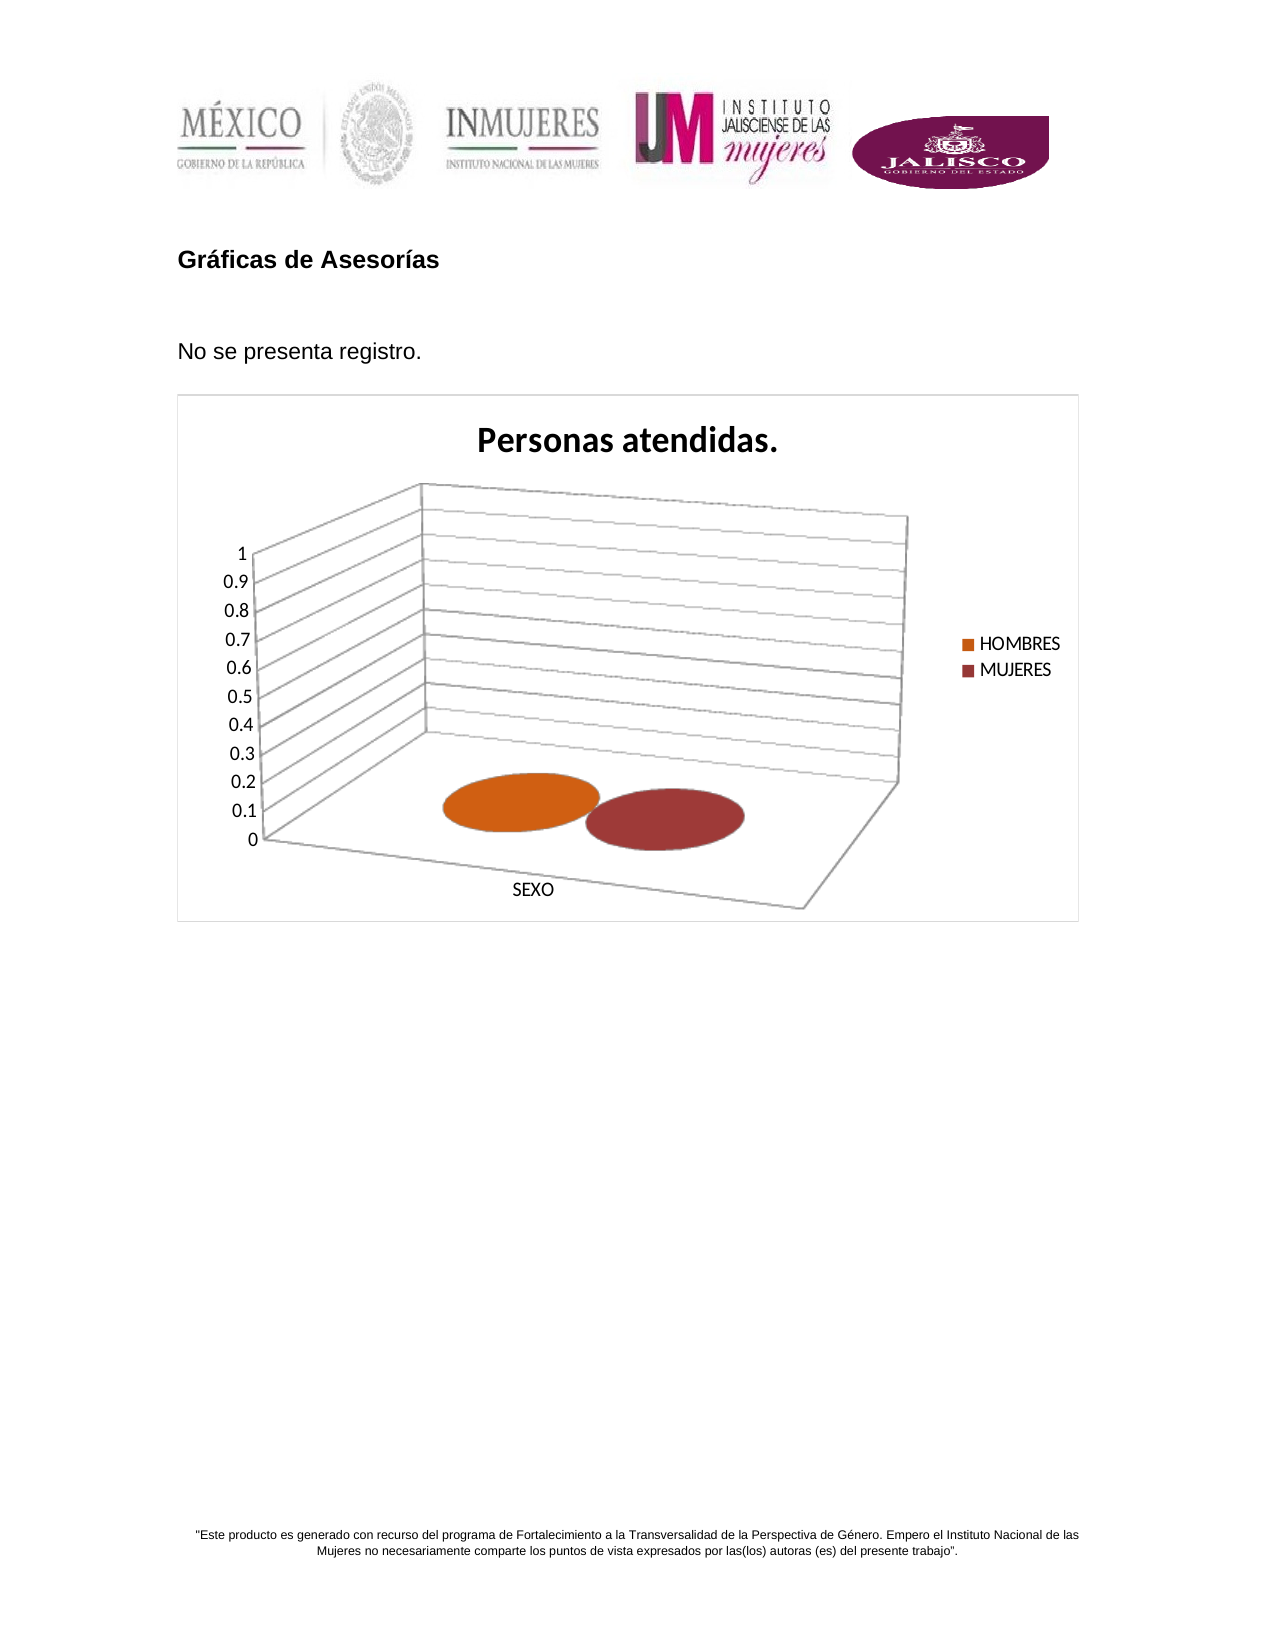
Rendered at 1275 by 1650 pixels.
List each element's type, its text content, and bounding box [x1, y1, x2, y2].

picture [177, 73, 1049, 189]
text Gráficas de Asesorías [177, 245, 1098, 273]
text No se presenta registro. [177, 338, 1098, 364]
